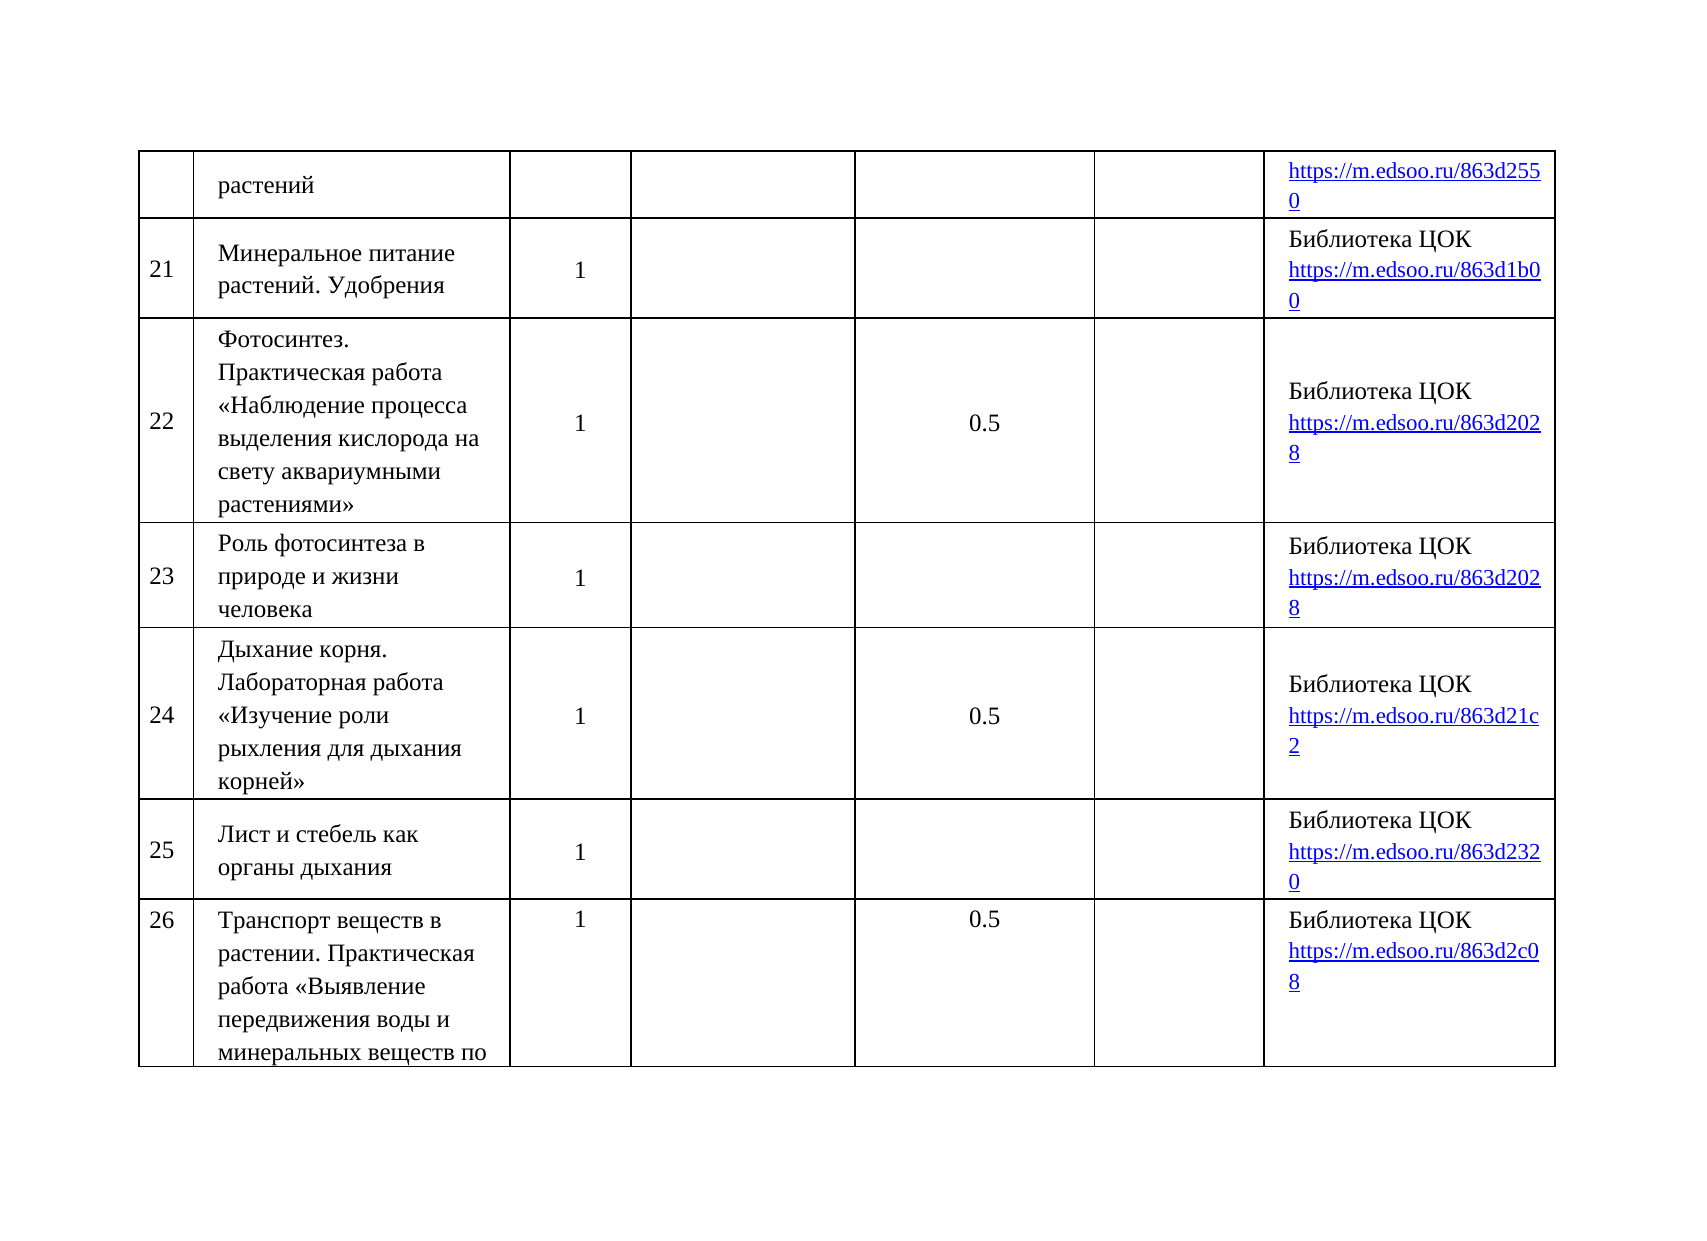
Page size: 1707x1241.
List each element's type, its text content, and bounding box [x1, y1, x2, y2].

table_cell [1095, 219, 1263, 317]
table_cell [632, 800, 854, 898]
table_cell [1095, 628, 1263, 798]
table_cell [856, 219, 1094, 317]
table_cell Библиотека ЦОК https://m.edsoo.ru/863d2320 [1265, 800, 1554, 898]
table_cell [856, 800, 1094, 898]
table_cell [1095, 523, 1263, 627]
table_cell Библиотека ЦОК https://m.edsoo.ru/863d21c2 [1265, 628, 1554, 798]
table_cell Лист и стебель как органы дыхания [194, 800, 509, 898]
table_cell 21 [140, 219, 193, 317]
table_cell Минеральное питание растений. Удобрения [194, 219, 509, 317]
table_cell 1 [511, 319, 630, 521]
table_cell Роль фотосинтеза в природе и жизни человека [194, 523, 509, 627]
table_cell 23 [140, 523, 193, 627]
table_cell [632, 219, 854, 317]
table_cell 26 [140, 900, 193, 1066]
table_cell Библиотека ЦОК https://m.edsoo.ru/863d1b00 [1265, 219, 1554, 317]
table_cell Библиотека ЦОК https://m.edsoo.ru/863d2028 [1265, 319, 1554, 521]
table_cell [632, 319, 854, 521]
table_cell 1 [511, 219, 630, 317]
table_cell 1 [511, 628, 630, 798]
table_cell [1095, 152, 1263, 217]
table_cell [1265, 152, 1554, 217]
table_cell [1265, 900, 1554, 1066]
table_cell 0.5 [856, 900, 1094, 1066]
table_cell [194, 152, 509, 217]
table_cell 0.5 [856, 319, 1094, 521]
table_cell [1095, 800, 1263, 898]
table_cell [856, 152, 1094, 217]
table_cell 0.5 [856, 628, 1094, 798]
table_cell 24 [140, 628, 193, 798]
table_cell 20 [140, 152, 193, 217]
table_cell [632, 152, 854, 217]
table_cell Библиотека ЦОК https://m.edsoo.ru/863d2028 [1265, 523, 1554, 627]
table_cell 22 [140, 319, 193, 521]
table_cell [632, 628, 854, 798]
table_cell [632, 523, 854, 627]
table_cell Фотосинтез. Практическая работа «Наблюдение процесса выделения кислорода на свету аквариумными растениями» [194, 319, 509, 521]
table_cell [632, 900, 854, 1066]
table_cell [856, 523, 1094, 627]
table_cell [1095, 900, 1263, 1066]
table_cell 1 [511, 900, 630, 1066]
table_cell 1 [511, 152, 630, 217]
table_cell 25 [140, 800, 193, 898]
table_cell [1095, 319, 1263, 521]
table_cell 1 [511, 800, 630, 898]
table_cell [194, 900, 509, 1066]
table_cell Дыхание корня. Лабораторная работа «Изучение роли рыхления для дыхания корней» [194, 628, 509, 798]
table_cell 1 [511, 523, 630, 627]
